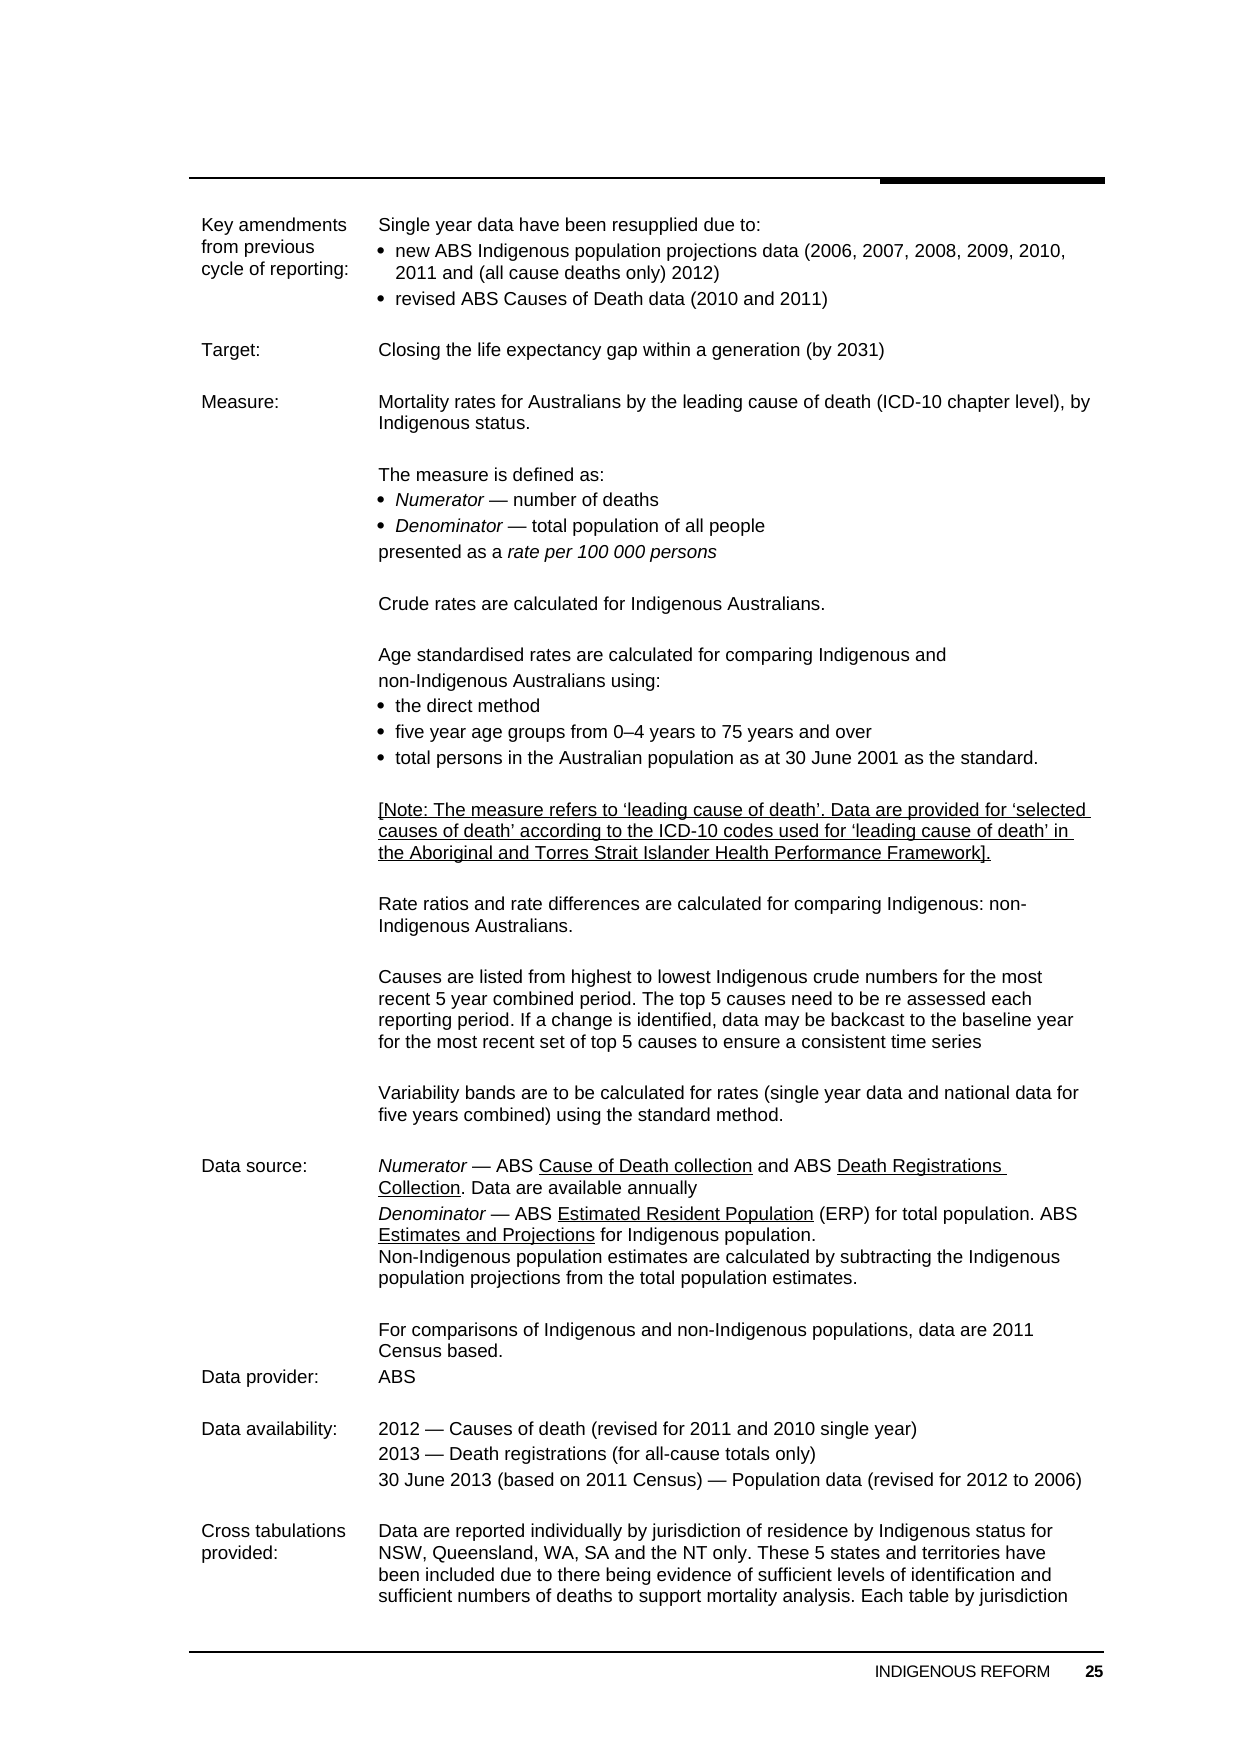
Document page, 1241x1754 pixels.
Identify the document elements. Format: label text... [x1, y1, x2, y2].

table_header Single year data have been resupplied due to: new ABS Indigenous population projections data (2006, 2007, 2008, 2009, 2010, 2011 and (all cause deaths only) 2012) revised ABS Causes of Death data (2010 and 2011) [366, 214, 1104, 339]
table_cell Mortality rates for Australians by the leading cause of death (ICD-10 chapter level), by Indigenous status. The measure is defined as: Numerator — number of deaths Denominator — total population of all people presented as a rate per 100 000 persons Crude rates are calculated for Indigenous Australians. Age standardised rates are calculated for comparing Indigenous and non-Indigenous Australians using: the direct method five year age groups from 0–4 years to 75 years and over total persons in the Australian population as at 30 June 2001 as the standard. [Note: The measure refers to ‘leading cause of death’. Data are provided for ‘selected causes of death’ according to the ICD-10 codes used for ‘leading cause of death’ in the Aboriginal and Torres Strait Islander Health Performance Framework]. Rate ratios and rate differences are calculated for comparing Indigenous: non-Indigenous Australians. Causes are listed from highest to lowest Indigenous crude numbers for the most recent 5 year combined period. The top 5 causes need to be re assessed each reporting period. If a change is identified, data may be backcast to the baseline year for the most recent set of top 5 causes to ensure a consistent time series Variability bands are to be calculated for rates (single year data and national data for five years combined) using the standard method. [366, 390, 1104, 1155]
table_cell Closing the life expectancy gap within a generation (by 2031) [366, 339, 1104, 390]
table_cell Data provider: [189, 1366, 366, 1417]
table_header Key amendments from previous cycle of reporting: [189, 214, 366, 339]
table_cell Cross tabulations provided: [189, 1520, 366, 1607]
table_cell Measure: [189, 390, 366, 1155]
table_cell 2012 — Causes of death (revised for 2011 and 2010 single year) 2013 — Death registrations (for all-cause totals only) 30 June 2013 (based on 2011 Census) — Population data (revised for 2012 to 2006) [366, 1418, 1104, 1520]
table_cell Target: [189, 339, 366, 390]
table_cell Data availability: [189, 1418, 366, 1520]
table_cell Numerator — ABS Cause of Death collection and ABS Death Registrations Collection. Data are available annually Denominator — ABS Estimated Resident Population (ERP) for total population. ABS Estimates and Projections for Indigenous population. Non-Indigenous population estimates are calculated by subtracting the Indigenous population projections from the total population estimates. For comparisons of Indigenous and non-Indigenous populations, data are 2011 Census based. [366, 1155, 1104, 1366]
table_cell ABS [366, 1366, 1104, 1417]
table_cell Data source: [189, 1155, 366, 1366]
